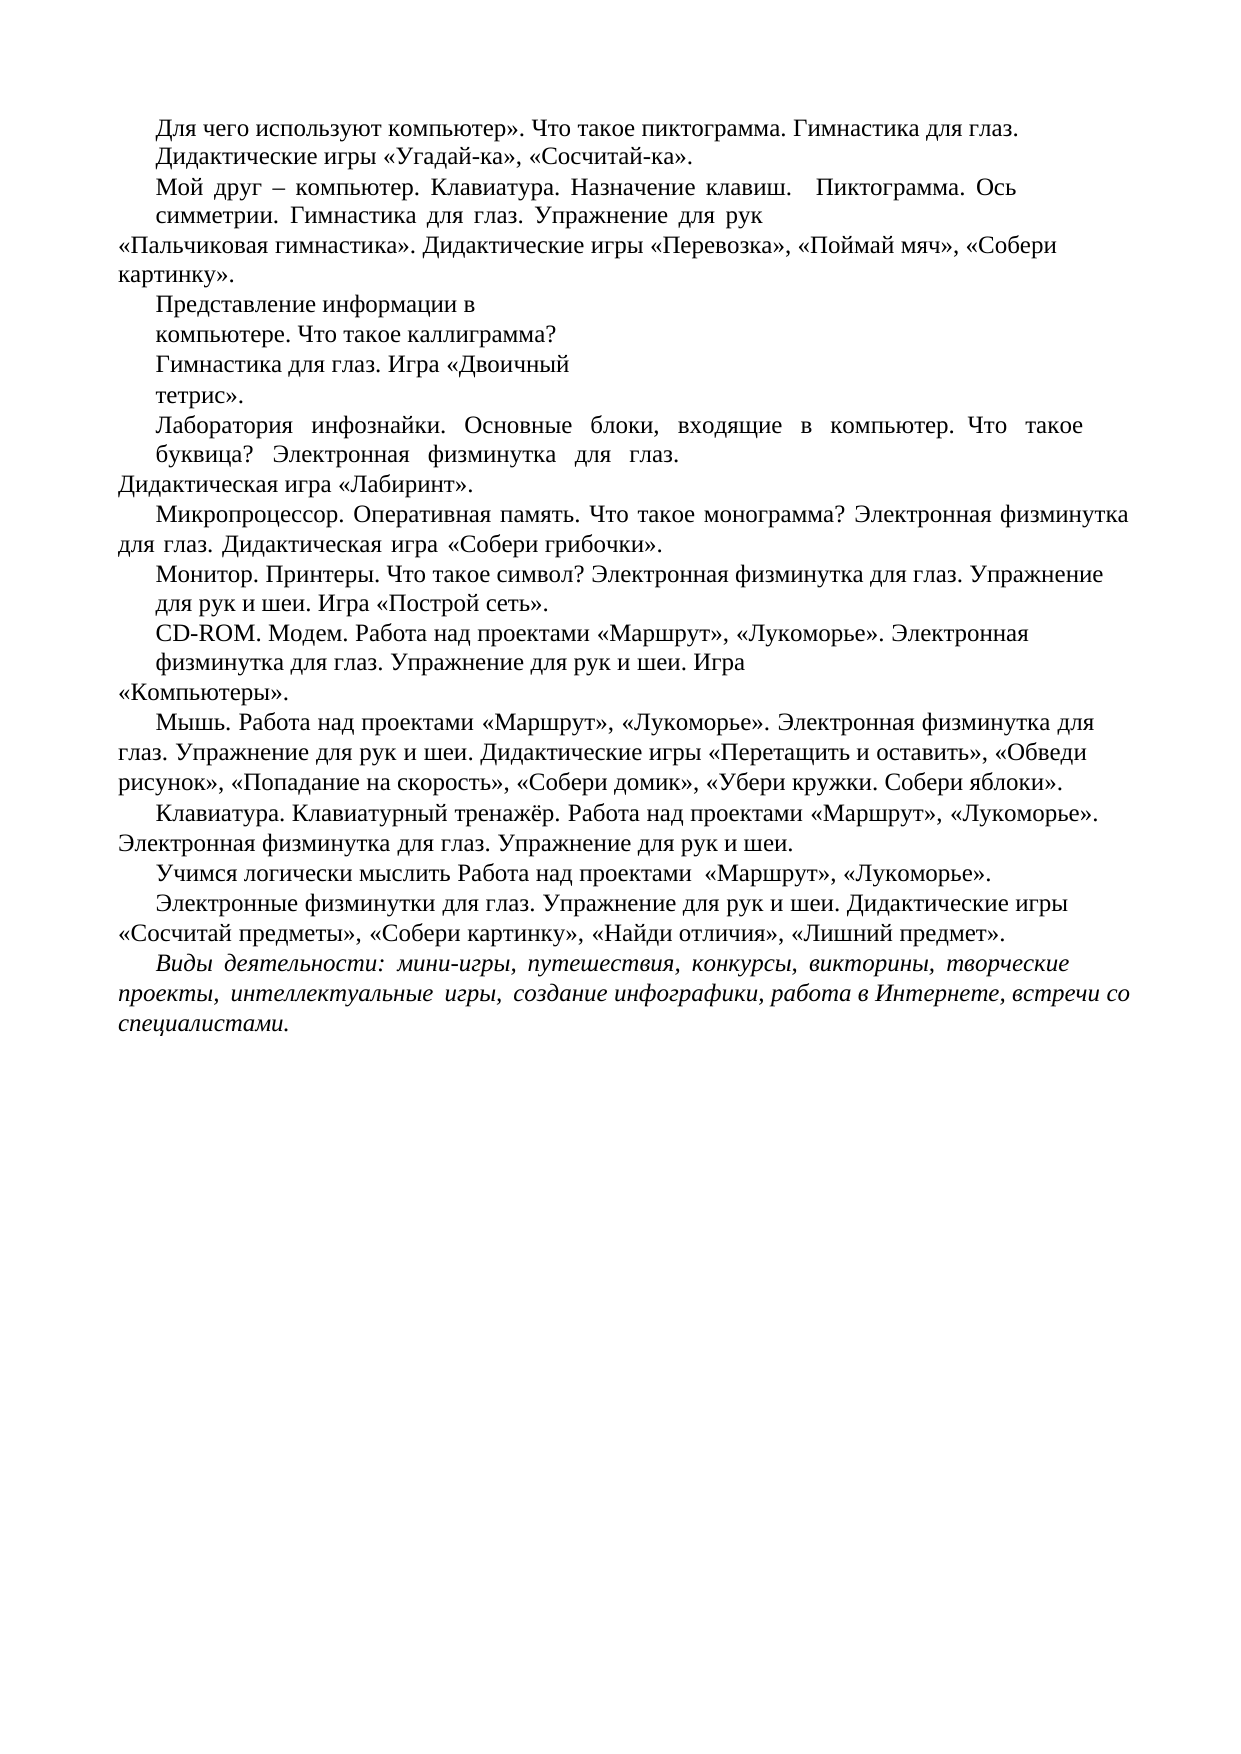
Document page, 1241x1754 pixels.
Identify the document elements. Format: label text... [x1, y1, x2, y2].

text Представление информации в компьютере. Что такое каллиграмма? Гимнастика для глаз. Игра «Двоичный тетрис». [155, 289, 603, 408]
text Учимся логически мыслить Работа над проектами «Маршрут», «Лукоморье». [155, 858, 1134, 887]
text Мой друг – компьютер. Клавиатура. Назначение клавиш. Пиктограмма. Ось симметрии. Гимнастика для глаз. Упражнение для рук [155, 172, 1134, 229]
text Для чего используют компьютер». Что такое пиктограмма. Гимнастика для глаз. Дидактические игры «Угадай-ка», «Сосчитай-ка». [155, 113, 1134, 170]
text Мышь. Работа над проектами «Маршрут», «Лукоморье». Электронная физминутка для глаз. Упражнение для рук и шеи. Дидактические игры «Перетащить и оставить», «Обведи рисунок», «Попадание на скорость», «Собери домик», «Убери кружки. Собери яблоки». [118, 707, 1134, 796]
text «Пальчиковая гимнастика». Дидактические игры «Перевозка», «Поймай мяч», «Собери картинку». [118, 230, 1134, 288]
text «Компьютеры». [118, 677, 1134, 706]
text Монитор. Принтеры. Что такое символ? Электронная физминутка для глаз. Упражнение для рук и шеи. Игра «Построй сеть». [155, 559, 1134, 617]
text Лаборатория инфознайки. Основные блоки, входящие в компьютер. Что такое буквица? Электронная физминутка для глаз. [155, 410, 1134, 467]
text Клавиатура. Клавиатурный тренажёр. Работа над проектами «Маршрут», «Лукоморье». Электронная физминутка для глаз. Упражнение для рук и шеи. [118, 798, 1134, 856]
text Электронные физминутки для глаз. Упражнение для рук и шеи. Дидактические игры «Сосчитай предметы», «Собери картинку», «Найди отличия», «Лишний предмет». [118, 888, 1134, 947]
text Микропроцессор. Оперативная память. Что такое монограмма? Электронная физминутка для глаз. Дидактическая игра «Собери грибочки». [118, 499, 1134, 558]
text СD-ROM. Модем. Работа над проектами «Маршрут», «Лукоморье». Электронная физминутка для глаз. Упражнение для рук и шеи. Игра [155, 618, 1134, 676]
text Виды деятельности: мини-игры, путешествия, конкурсы, викторины, творческие проекты, интеллектуальные игры, создание инфографики, работа в Интернете, встречи со специалистами. [118, 948, 1134, 1037]
text Дидактическая игра «Лабиринт». [118, 469, 1134, 497]
